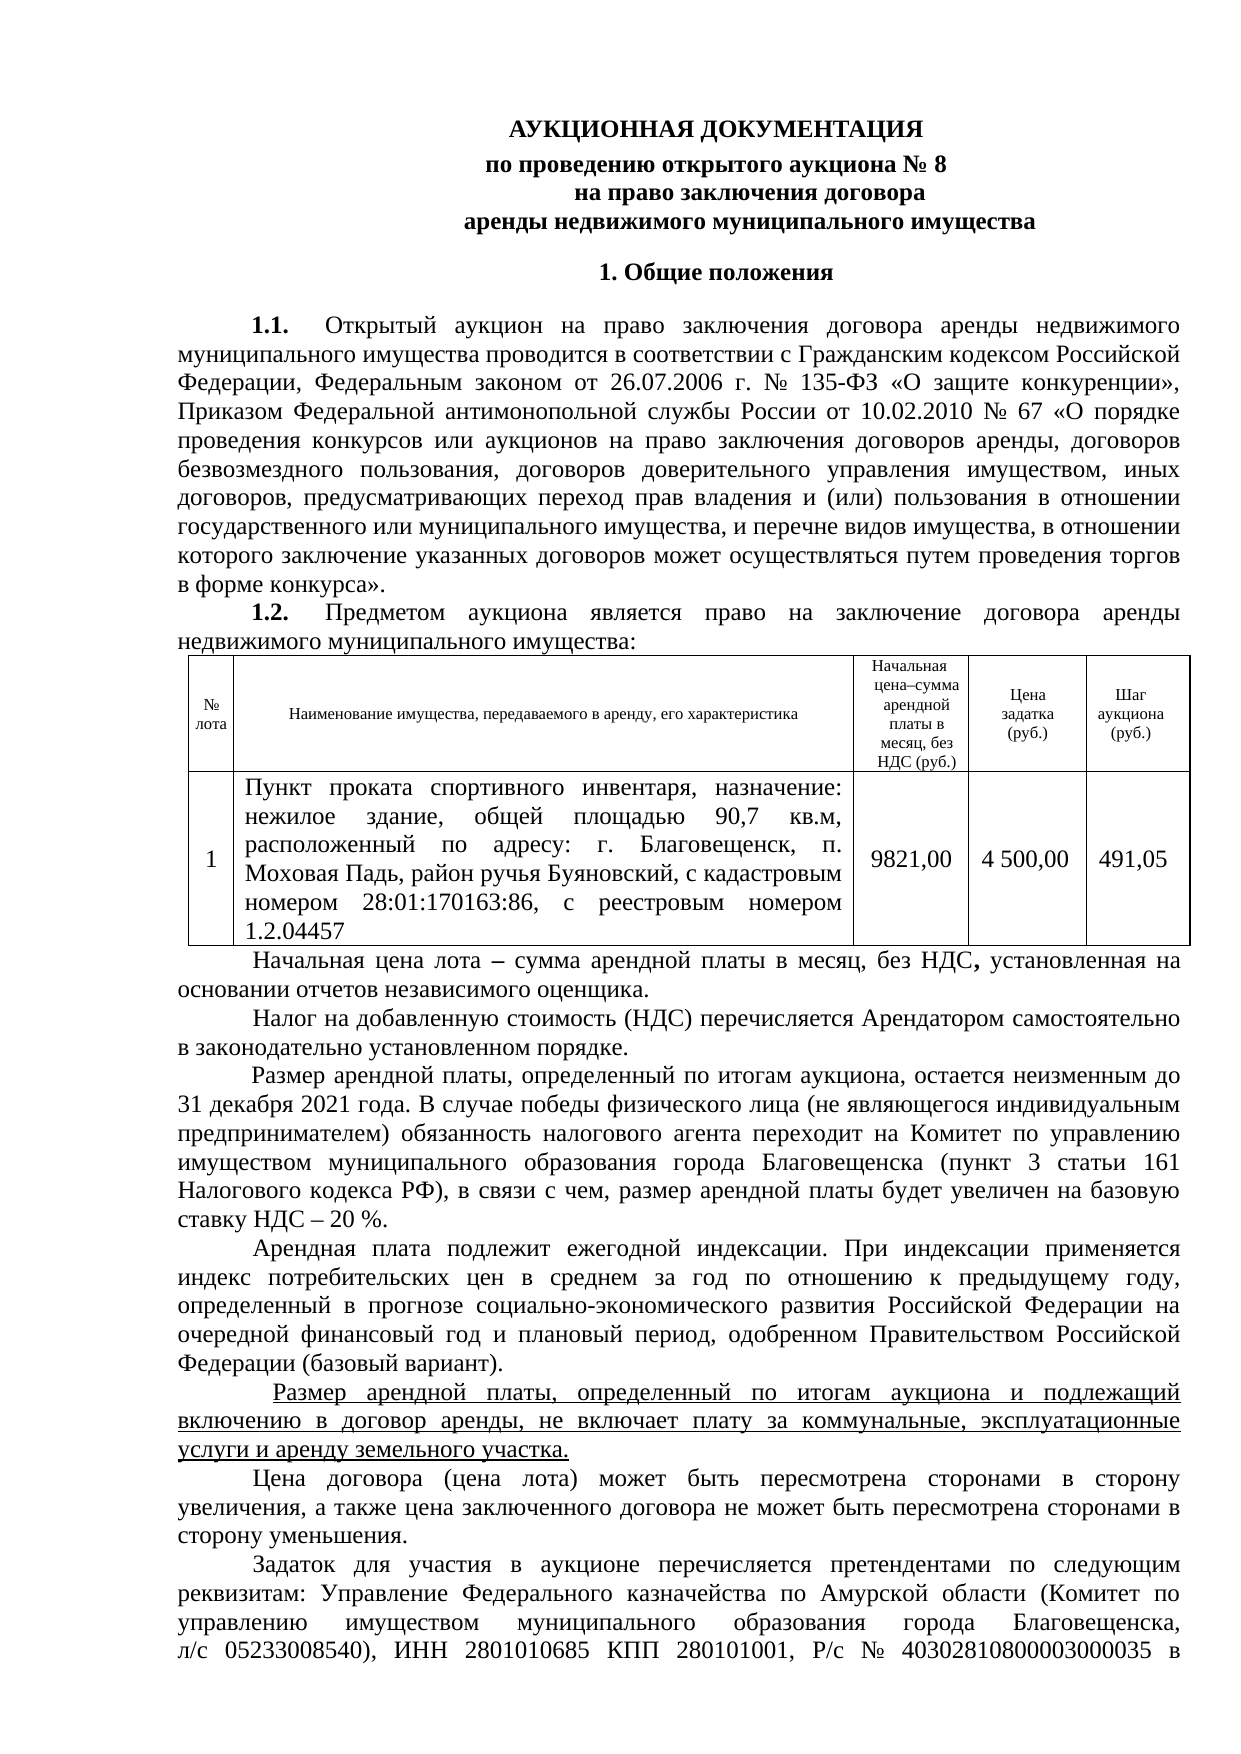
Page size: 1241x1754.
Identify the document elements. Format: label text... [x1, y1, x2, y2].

text Размер арендной платы, определенный по итогам аукциона и подлежащий включению в договор аренды, не включает плату за коммунальные, эксплуатационные услуги и аренду земельного участка. [177, 1377, 1181, 1431]
text 1.1. Открытый аукцион на право заключения договора аренды недвижимого муниципального имущества проводится в соответствии с Гражданским кодексом Российской Федерации, Федеральным законом от 26.07.2006 г. № 135-ФЗ «О защите конкуренции», Приказом Федеральной антимонопольной службы России от 10.02.2010 № 67 «О порядке проведения конкурсов или аукционов на право заключения договоров аренды, договоров безвозмездного пользования, договоров доверительного управления имуществом, иных договоров, предусматривающих переход прав владения и (или) пользования в отношении государственного или муниципального имущества, и перечне видов имущества, в отношении которого заключение указанных договоров может осуществляться путем проведения торгов в форме конкурса». [177, 310, 1181, 597]
text на право заключения договора [177, 177, 1240, 206]
text аренды недвижимого муниципального имущества [177, 206, 1240, 235]
table_header Шаг аукциона (руб.) [1087, 656, 1189, 771]
text 1.2. Предметом аукциона является право на заключение договора аренды недвижимого муниципального имущества: [177, 597, 1181, 655]
table_cell Пункт проката спортивного инвентаря, назначение: нежилое здание, общей площадью 90,7 кв.м, расположенный по адресу: г. Благовещенск, п. Моховая Падь, район ручья Буяновский, с кадастровым номером 28:01:170163:86, с реестровым номером 1.2.04457 [234, 772, 853, 944]
table_cell 1 [189, 772, 233, 944]
subtitle АУКЦИОННАЯ ДОКУМЕНТАЦИЯ [177, 114, 1181, 142]
text Начальная цена лота – сумма арендной платы в месяц, без НДС, установленная на основании отчетов независимого оценщика. [177, 946, 1181, 1003]
table_cell 9821,00 [854, 772, 968, 944]
text Арендная плата подлежит ежегодной индексации. При индексации применяется индекс потребительских цен в среднем за год по отношению к предыдущему году, определенный в прогнозе социально-экономического развития Российской Федерации на очередной финансовый год и плановый период, одобренном Правительством Российской Федерации (базовый вариант). [177, 1233, 1181, 1377]
text Размер арендной платы, определенный по итогам аукциона, остается неизменным до 31 декабря 2021 года. В случае победы физического лица (не являющегося индивидуальным предпринимателем) обязанность налогового агента переходит на Комитет по управлению имуществом муниципального образования города Благовещенска (пункт 3 статьи 161 Налогового кодекса РФ), в связи с чем, размер арендной платы будет увеличен на базовую ставку НДС – 20 %. [177, 1061, 1181, 1233]
table_header № лота [189, 656, 233, 771]
table_cell 491,05 [1087, 772, 1189, 944]
table_header Начальная цена–сумма арендной платы в месяц, без НДС (руб.) [854, 656, 968, 771]
table_header Цена задатка (руб.) [969, 656, 1086, 771]
text Налог на добавленную стоимость (НДС) перечисляется Арендатором самостоятельно в законодательно установленном порядке. [177, 1003, 1181, 1061]
text Размер арендной платы, определенный по итогам аукциона и подлежащий включению в договор аренды, не включает плату за коммунальные, эксплуатационные услуги и аренду земельного участка. [177, 1432, 1181, 1463]
text по проведению открытого аукциона № 8 [177, 149, 1181, 177]
table_header Наименование имущества, передаваемого в аренду, его характеристика [234, 656, 853, 771]
table_cell 4 500,00 [969, 772, 1086, 944]
text Цена договора (цена лота) может быть пересмотрена сторонами в сторону увеличения, а также цена заключенного договора не может быть пересмотрена сторонами в сторону уменьшения. [177, 1463, 1181, 1549]
text 1. Общие положения [177, 260, 1181, 285]
